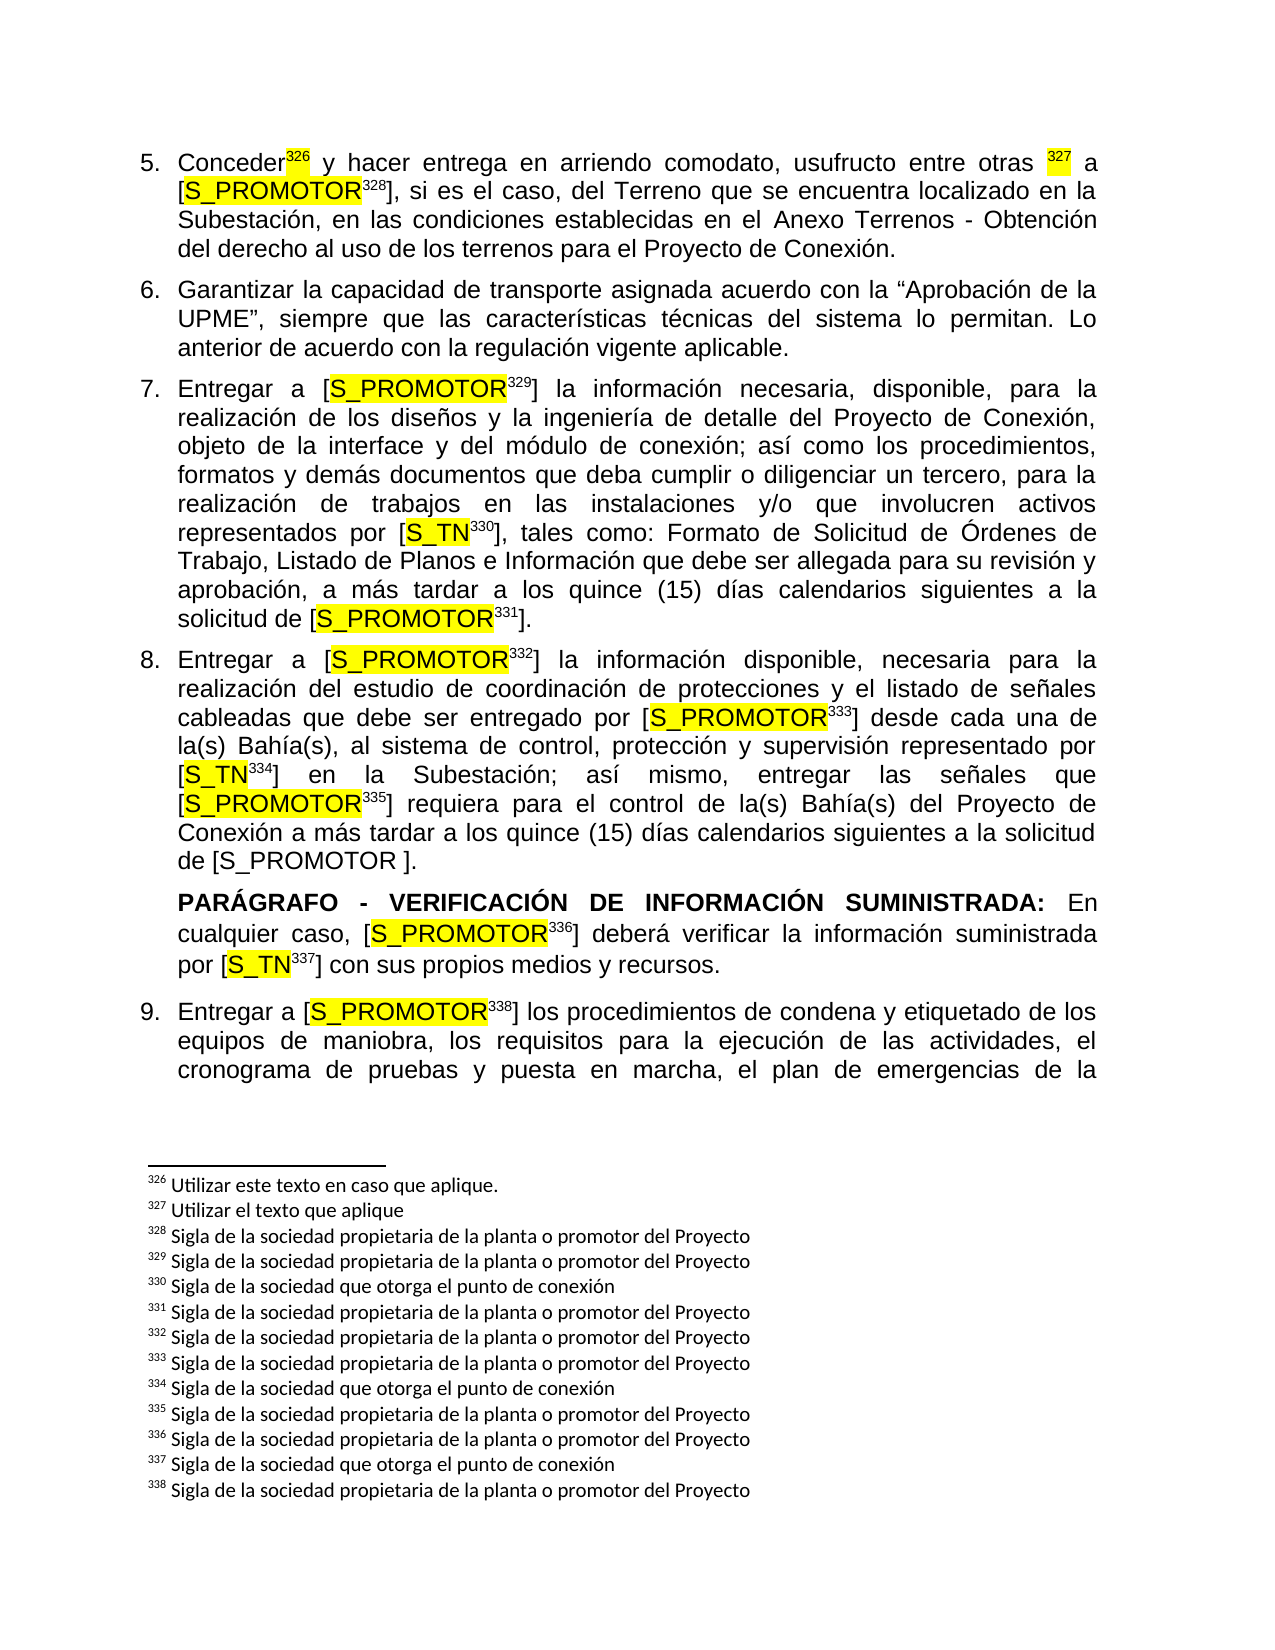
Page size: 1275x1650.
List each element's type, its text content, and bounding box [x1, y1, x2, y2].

text PARÁGRAFO - VERIFICACIÓN DE INFORMACIÓN SUMINISTRADA: En cualquier caso, [S_PROMOTOR] deberá verificar la información suministrada por [S_TN] con sus propios medios y recursos. [177, 888, 1098, 978]
list Conceder y hacer entrega en arriendo comodato, usufructo entre otras a [S_PROMOTOR], si es el caso, del Terreno que se encuentra localizado en la Subestación, en las condiciones establecidas en el Anexo Terrenos - Obtención del derecho al uso de los terrenos para el Proyecto de Conexión. [140, 148, 1098, 263]
list Garantizar la capacidad de transporte asignada acuerdo con la “Aprobación de la UPME”, siempre que las características técnicas del sistema lo permitan. Lo anterior de acuerdo con la regulación vigente aplicable. [140, 275, 1098, 361]
list Entregar a [S_PROMOTOR] la información necesaria, disponible, para la realización de los diseños y la ingeniería de detalle del Proyecto de Conexión, objeto de la interface y del módulo de conexión; así como los procedimientos, formatos y demás documentos que deba cumplir o diligenciar un tercero, para la realización de trabajos en las instalaciones y/o que involucren activos representados por [S_TN], tales como: Formato de Solicitud de Órdenes de Trabajo, Listado de Planos e Información que debe ser allegada para su revisión y aprobación, a más tardar a los quince (15) días calendarios siguientes a la solicitud de [S_PROMOTOR]. [140, 374, 1098, 633]
list Entregar a [S_PROMOTOR] los procedimientos de condena y etiquetado de los equipos de maniobra, los requisitos para la ejecución de las actividades, el cronograma de pruebas y puesta en marcha, el plan de emergencias de la instalación, el sistema de gestión de planos, y los lineamientos operativos de [S_TN]. [140, 997, 1098, 1084]
list Entregar a [S_PROMOTOR] la información disponible, necesaria para la realización del estudio de coordinación de protecciones y el listado de señales cableadas que debe ser entregado por [S_PROMOTOR] desde cada una de la(s) Bahía(s), al sistema de control, protección y supervisión representado por [S_TN] en la Subestación; así mismo, entregar las señales que [S_PROMOTOR] requiera para el control de la(s) Bahía(s) del Proyecto de Conexión a más tardar a los quince (15) días calendarios siguientes a la solicitud de [S_PROMOTOR ]. [140, 645, 1098, 875]
